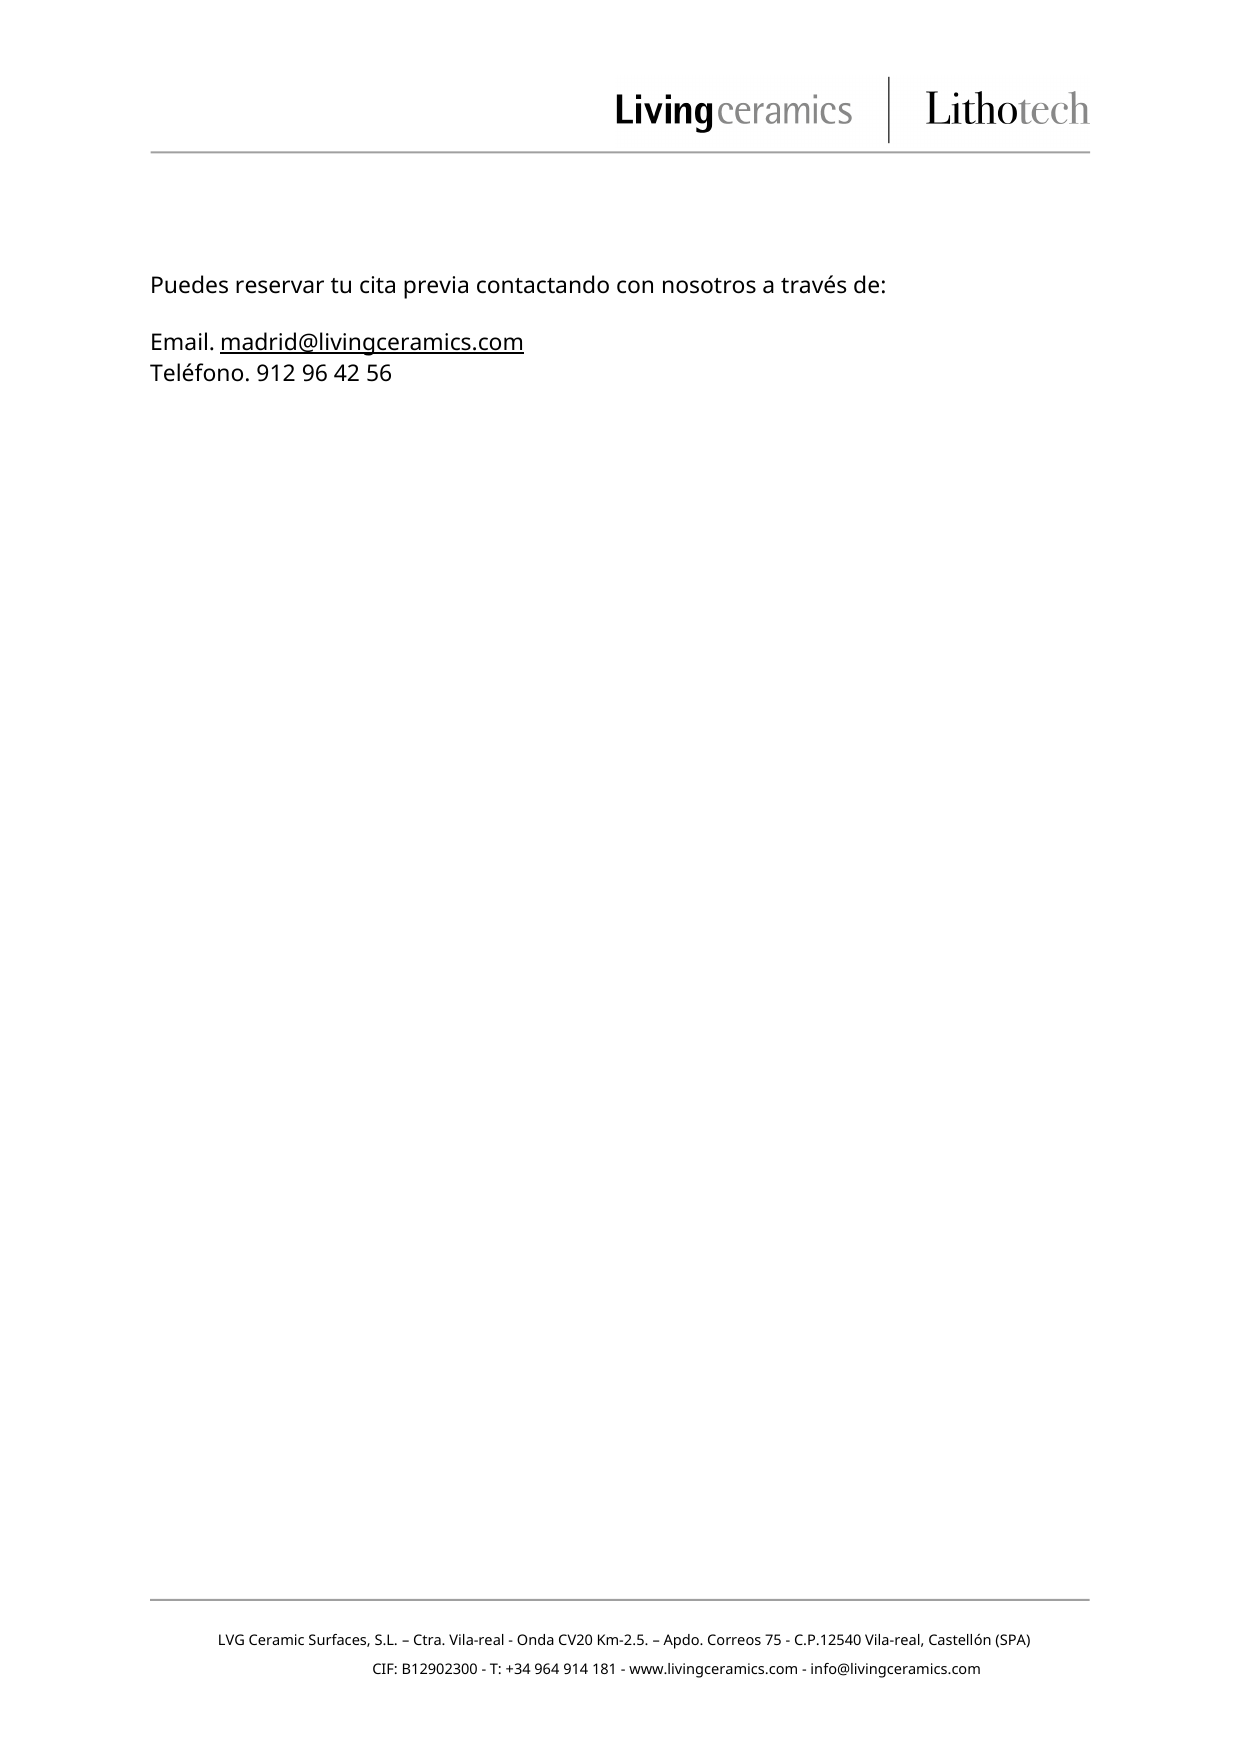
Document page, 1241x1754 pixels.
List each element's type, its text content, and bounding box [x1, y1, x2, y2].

picture [614, 75, 1091, 148]
text Email. madrid@livingceramics.com [150, 325, 1090, 357]
text Puedes reservar tu cita previa contactando con nosotros a través de: [150, 269, 1090, 300]
text Teléfono. 912 96 42 56 [150, 357, 1090, 388]
